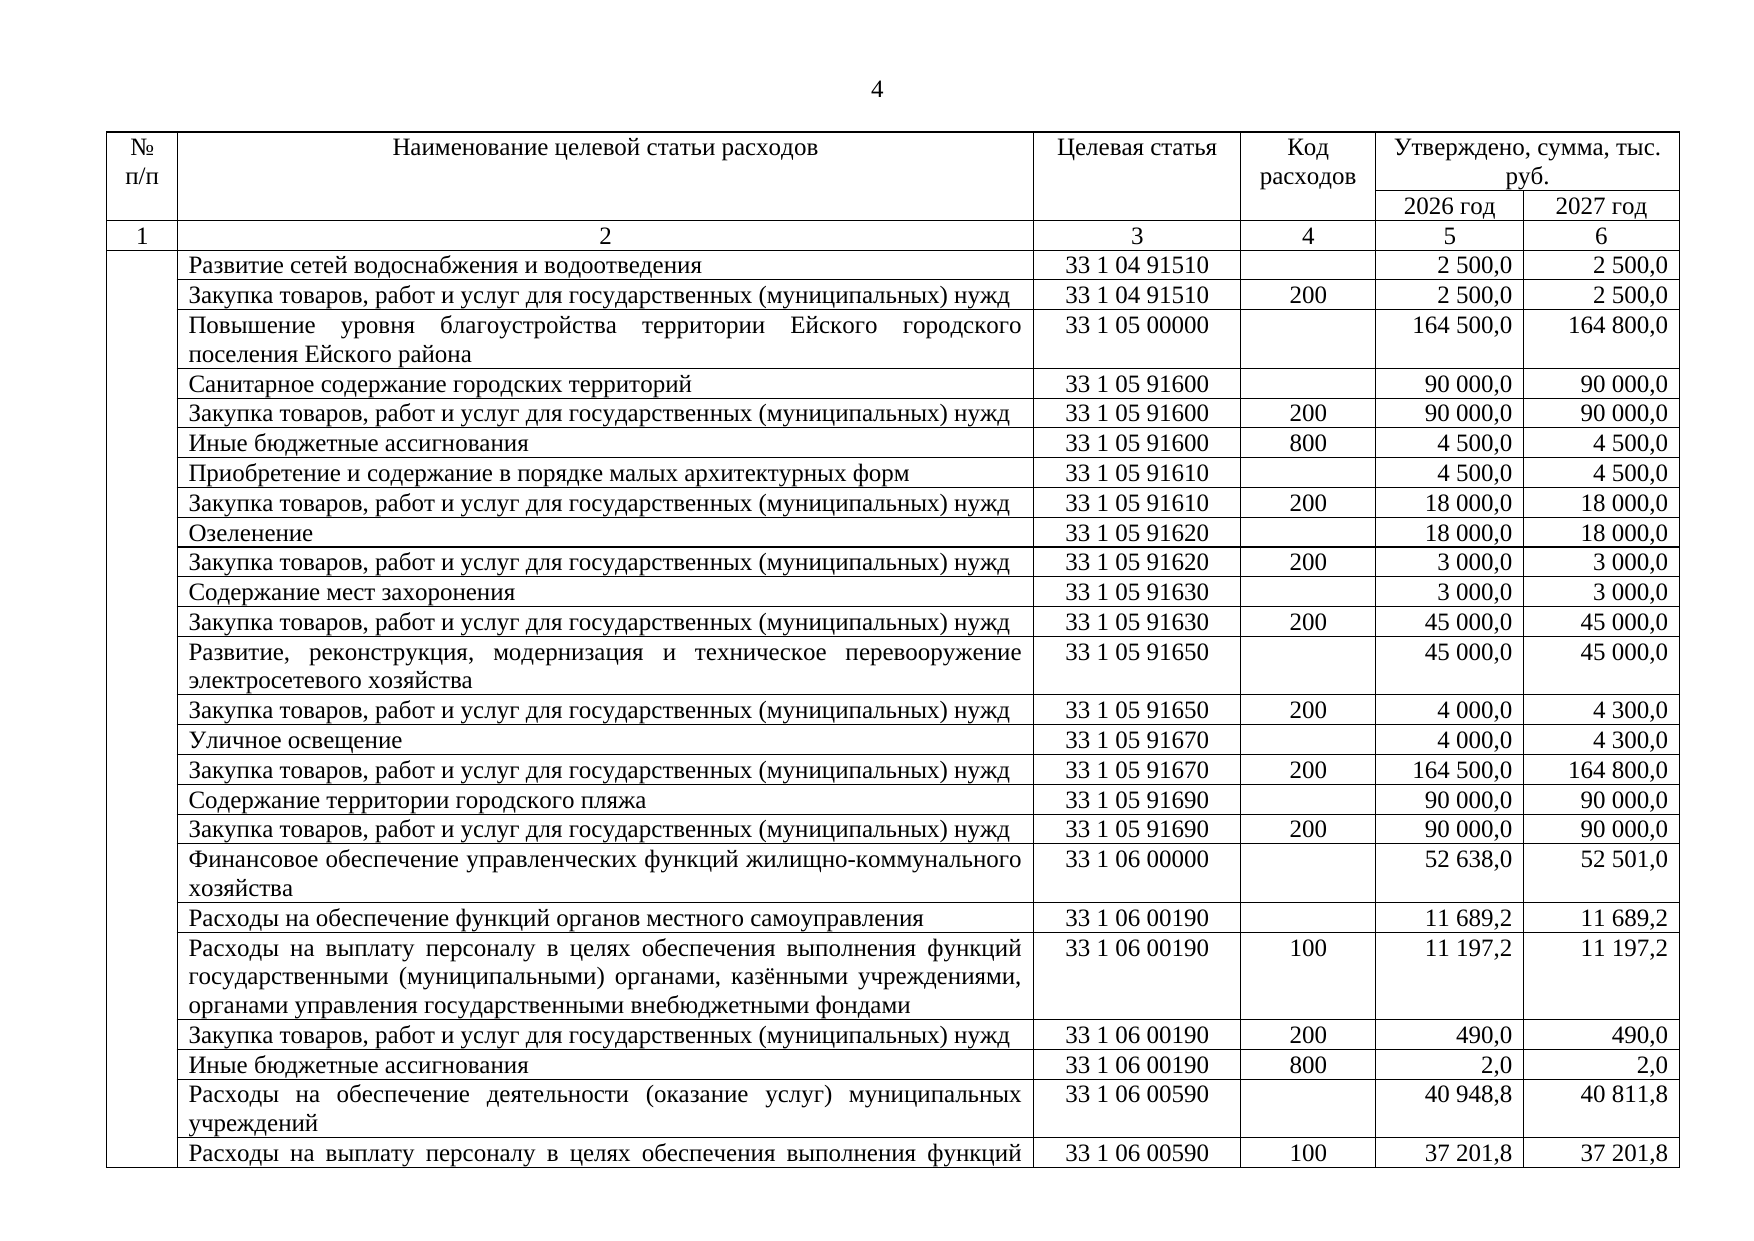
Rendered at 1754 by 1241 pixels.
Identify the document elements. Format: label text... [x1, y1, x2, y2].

table_cell Закупка товаров, работ и услуг для государственных (муниципальных) нужд [178, 755, 1033, 784]
table_cell 100 [1241, 1138, 1375, 1167]
table_cell 11 197,2 [1524, 933, 1679, 1019]
table_cell 4 500,0 [1376, 428, 1523, 457]
table_cell 164 500,0 [1376, 755, 1523, 784]
table_cell 37 201,8 [1376, 1138, 1523, 1167]
table_cell Финансовое обеспечение управленческих функций жилищно-коммунального хозяйства [178, 844, 1033, 902]
table_cell Развитие сетей водоснабжения и водоотведения [178, 251, 1033, 279]
table_cell 164 800,0 [1524, 310, 1679, 368]
table_cell 90 000,0 [1524, 815, 1679, 843]
table_cell 800 [1241, 1050, 1375, 1078]
table_cell [1241, 785, 1375, 813]
table_cell 200 [1241, 607, 1375, 636]
table_cell 4 500,0 [1524, 458, 1679, 487]
table_cell 2 500,0 [1376, 280, 1523, 309]
table_cell Закупка товаров, работ и услуг для государственных (муниципальных) нужд [178, 607, 1033, 636]
table_cell 4 [1241, 221, 1375, 249]
table_cell 4 300,0 [1524, 695, 1679, 724]
table_cell [1241, 1080, 1375, 1137]
table_cell 33 1 05 91670 [1034, 725, 1240, 754]
table_cell Повышение уровня благоустройства территории Ейского городского поселения Ейского района [178, 310, 1033, 368]
table_cell 164 800,0 [1524, 755, 1679, 784]
table_cell 200 [1241, 399, 1375, 427]
table_cell 45 000,0 [1376, 607, 1523, 636]
table_cell [1241, 518, 1375, 546]
table_cell 18 000,0 [1376, 518, 1523, 546]
table_cell 18 000,0 [1524, 488, 1679, 517]
table_cell 33 1 05 91600 [1034, 369, 1240, 397]
table_cell 52 501,0 [1524, 844, 1679, 902]
table_cell 2 [178, 221, 1033, 249]
table_cell Закупка товаров, работ и услуг для государственных (муниципальных) нужд [178, 399, 1033, 427]
table_cell 1 [107, 221, 177, 249]
table_cell 33 1 05 91690 [1034, 785, 1240, 813]
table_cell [178, 1138, 1033, 1167]
table_cell Закупка товаров, работ и услуг для государственных (муниципальных) нужд [178, 280, 1033, 309]
table_cell 52 638,0 [1376, 844, 1523, 902]
table_cell 200 [1241, 1020, 1375, 1049]
table_cell 3 000,0 [1376, 577, 1523, 606]
table_cell 2027 год [1524, 191, 1679, 220]
table_cell Приобретение и содержание в порядке малых архитектурных форм [178, 458, 1033, 487]
table_cell 164 500,0 [1376, 310, 1523, 368]
table_cell 33 1 06 00590 [1034, 1138, 1240, 1167]
table_cell Закупка товаров, работ и услуг для государственных (муниципальных) нужд [178, 695, 1033, 724]
table_cell 6 [1524, 221, 1679, 249]
table_cell 2,0 [1524, 1050, 1679, 1078]
table_cell [1241, 844, 1375, 902]
table_cell 11 689,2 [1524, 903, 1679, 932]
table_cell 33 1 05 91600 [1034, 428, 1240, 457]
table_cell 33 1 05 91600 [1034, 399, 1240, 427]
table_cell 3 000,0 [1524, 577, 1679, 606]
table_cell 33 1 06 00190 [1034, 903, 1240, 932]
table_cell 33 1 04 91510 [1034, 251, 1240, 279]
table_cell [1241, 251, 1375, 279]
table_cell 11 689,2 [1376, 903, 1523, 932]
table_cell 90 000,0 [1376, 815, 1523, 843]
table_cell 3 [1034, 221, 1240, 249]
table_cell 200 [1241, 815, 1375, 843]
table_cell 4 000,0 [1376, 725, 1523, 754]
table_cell 33 1 05 91670 [1034, 755, 1240, 784]
table_cell 4 500,0 [1524, 428, 1679, 457]
table_cell 18 000,0 [1376, 488, 1523, 517]
table_cell 2 500,0 [1524, 251, 1679, 279]
table_header Целевая статья [1034, 133, 1240, 220]
table_header Утверждено, сумма, тыс. руб. [1376, 133, 1679, 190]
table_cell 40 948,8 [1376, 1080, 1523, 1137]
table_cell 90 000,0 [1376, 369, 1523, 397]
table_cell 200 [1241, 548, 1375, 576]
table_cell 90 000,0 [1524, 785, 1679, 813]
table_cell Закупка товаров, работ и услуг для государственных (муниципальных) нужд [178, 548, 1033, 576]
table_header № п/п [107, 133, 177, 220]
table_cell 33 1 06 00590 [1034, 1080, 1240, 1137]
table_cell 33 1 04 91510 [1034, 280, 1240, 309]
table_cell [1241, 637, 1375, 694]
table_cell 33 1 05 91620 [1034, 548, 1240, 576]
table_cell [1241, 725, 1375, 754]
table_cell 4 300,0 [1524, 725, 1679, 754]
table_cell Иные бюджетные ассигнования [178, 1050, 1033, 1078]
table_cell 90 000,0 [1376, 785, 1523, 813]
table_cell 200 [1241, 755, 1375, 784]
table_cell Уличное освещение [178, 725, 1033, 754]
table_cell 11 197,2 [1376, 933, 1523, 1019]
table_cell 490,0 [1376, 1020, 1523, 1049]
table_cell 40 811,8 [1524, 1080, 1679, 1137]
table_cell 45 000,0 [1524, 637, 1679, 694]
table_header Код расходов [1241, 133, 1375, 220]
table_cell 200 [1241, 280, 1375, 309]
table_cell 90 000,0 [1524, 369, 1679, 397]
table_cell 3 000,0 [1376, 548, 1523, 576]
table_cell Расходы на обеспечение функций органов местного самоуправления [178, 903, 1033, 932]
table_cell 33 1 06 00190 [1034, 933, 1240, 1019]
table_cell 33 1 05 91650 [1034, 637, 1240, 694]
table_cell 33 1 06 00000 [1034, 844, 1240, 902]
table_cell [1241, 310, 1375, 368]
table_cell Озеленение [178, 518, 1033, 546]
table_cell 90 000,0 [1376, 399, 1523, 427]
table_cell 5 [1376, 221, 1523, 249]
table_cell Иные бюджетные ассигнования [178, 428, 1033, 457]
table_cell 33 1 06 00190 [1034, 1020, 1240, 1049]
table_cell [1241, 577, 1375, 606]
table_cell 45 000,0 [1376, 637, 1523, 694]
table_cell 200 [1241, 488, 1375, 517]
table_cell 33 1 05 91650 [1034, 695, 1240, 724]
table_cell 33 1 05 91630 [1034, 607, 1240, 636]
table_cell 90 000,0 [1524, 399, 1679, 427]
table_cell 33 1 05 91630 [1034, 577, 1240, 606]
table_cell Санитарное содержание городских территорий [178, 369, 1033, 397]
table_cell 33 1 06 00190 [1034, 1050, 1240, 1078]
table_cell Содержание территории городского пляжа [178, 785, 1033, 813]
table_cell 18 000,0 [1524, 518, 1679, 546]
table_cell 4 500,0 [1376, 458, 1523, 487]
table_cell 2,0 [1376, 1050, 1523, 1078]
table_cell 200 [1241, 695, 1375, 724]
table_cell 100 [1241, 933, 1375, 1019]
table_cell 33 1 05 91690 [1034, 815, 1240, 843]
table_cell 2 500,0 [1524, 280, 1679, 309]
table_header Наименование целевой статьи расходов [178, 133, 1033, 220]
table_cell [1241, 903, 1375, 932]
table_cell 33 1 05 91620 [1034, 518, 1240, 546]
table_cell 45 000,0 [1524, 607, 1679, 636]
table_cell 33 1 05 91610 [1034, 458, 1240, 487]
table_cell 37 201,8 [1524, 1138, 1679, 1167]
table_cell 3 000,0 [1524, 548, 1679, 576]
table_cell 2026 год [1376, 191, 1523, 220]
table_cell Закупка товаров, работ и услуг для государственных (муниципальных) нужд [178, 815, 1033, 843]
table_cell Закупка товаров, работ и услуг для государственных (муниципальных) нужд [178, 488, 1033, 517]
table_cell Расходы на обеспечение деятельности (оказание услуг) муниципальных учреждений [178, 1080, 1033, 1137]
table_cell [1241, 458, 1375, 487]
table_cell Развитие, реконструкция, модернизация и техническое перевооружение электросетевого хозяйства [178, 637, 1033, 694]
table_cell [1241, 369, 1375, 397]
table_cell 490,0 [1524, 1020, 1679, 1049]
table_cell Содержание мест захоронения [178, 577, 1033, 606]
table_cell 800 [1241, 428, 1375, 457]
table_cell 33 1 05 00000 [1034, 310, 1240, 368]
table_cell 33 1 05 91610 [1034, 488, 1240, 517]
table_cell Закупка товаров, работ и услуг для государственных (муниципальных) нужд [178, 1020, 1033, 1049]
table_cell 4 000,0 [1376, 695, 1523, 724]
table_cell 2 500,0 [1376, 251, 1523, 279]
